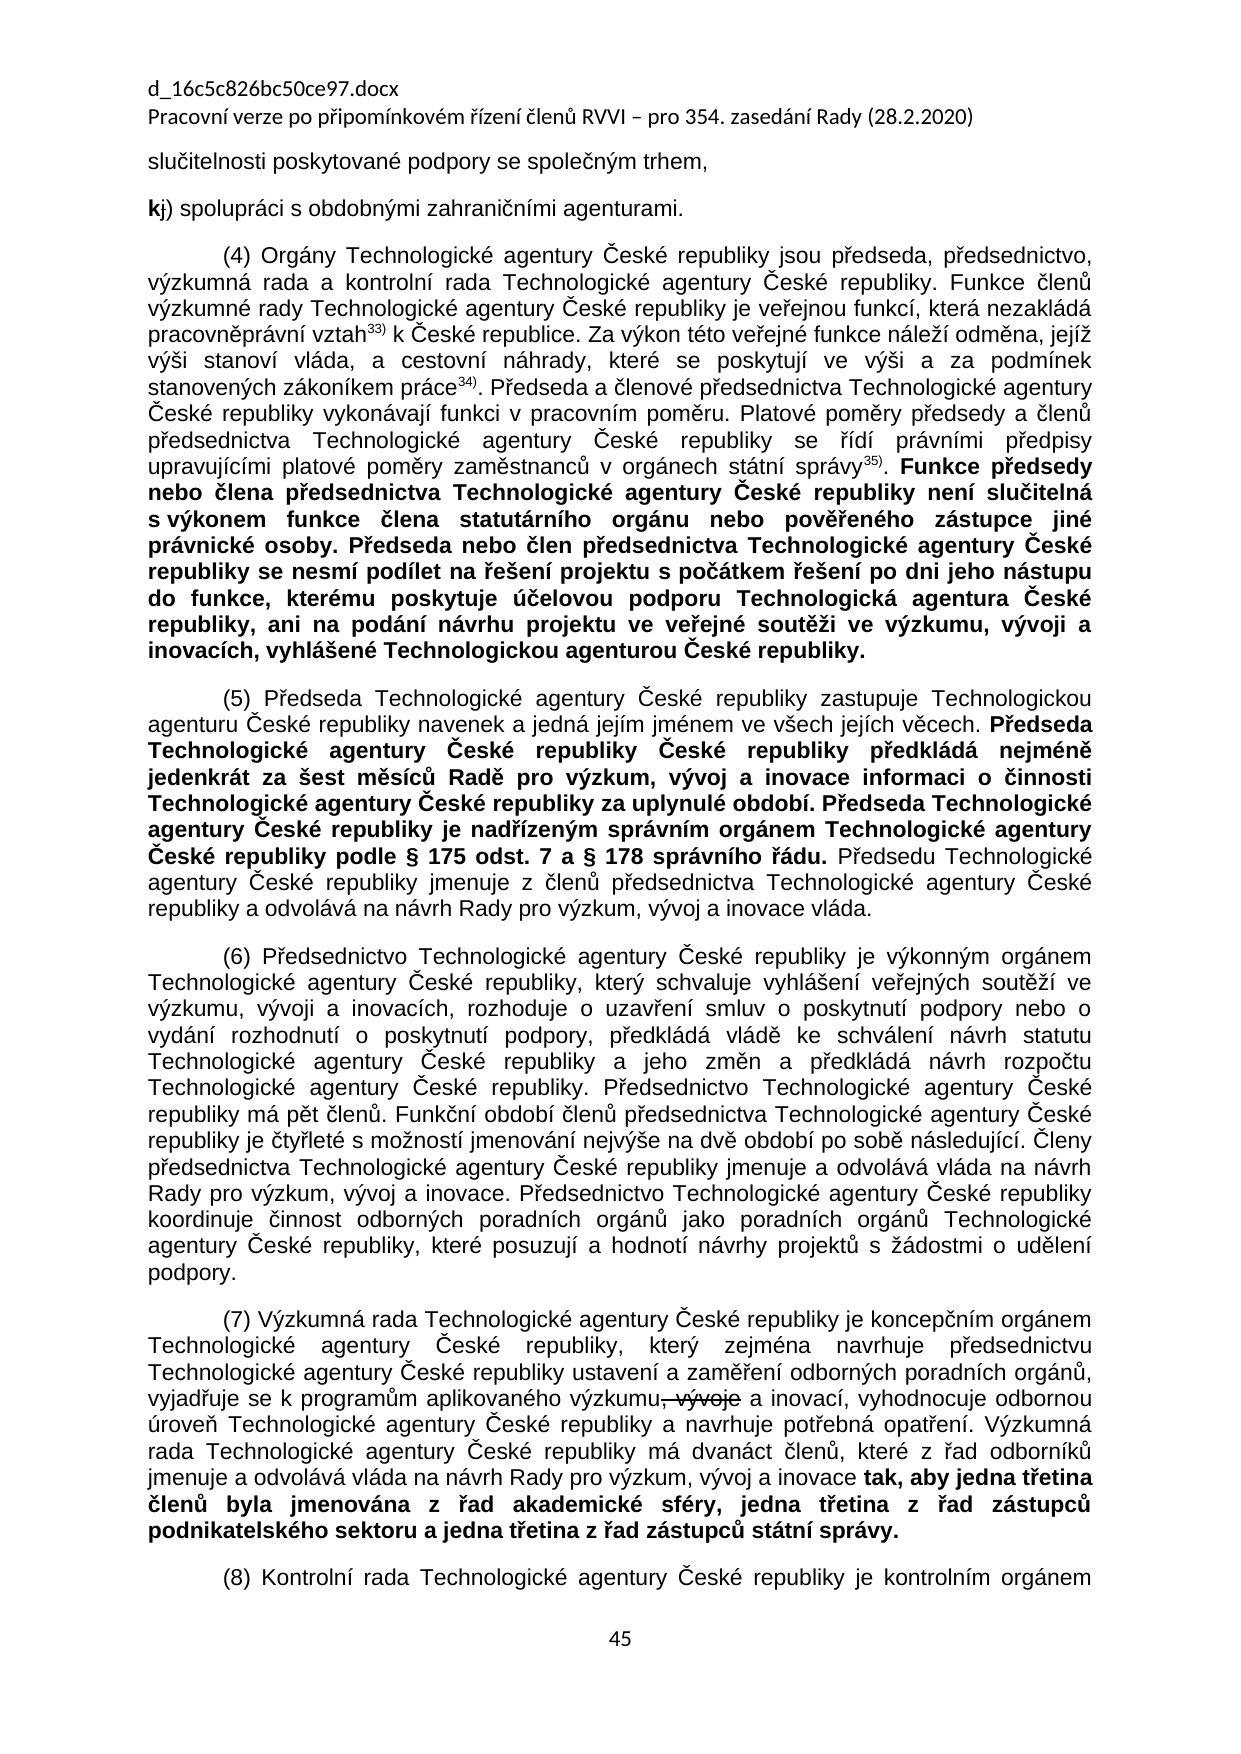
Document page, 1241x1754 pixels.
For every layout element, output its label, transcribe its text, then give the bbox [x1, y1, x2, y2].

text (4) Orgány Technologické agentury České republiky jsou předseda, předsednictvo, výzkumná rada a kontrolní rada Technologické agentury České republiky. Funkce členů výzkumné rady Technologické agentury České republiky je veřejnou funkcí, která nezakládá pracovněprávní vztah33) k České republice. Za výkon této veřejné funkce náleží odměna, jejíž výši stanoví vláda, a cestovní náhrady, které se poskytují ve výši a za podmínek stanovených zákoníkem práce34). Předseda a členové předsednictva Technologické agentury České republiky vykonávají funkci v pracovním poměru. Platové poměry předsedy a členů předsednictva Technologické agentury České republiky se řídí právními předpisy upravujícími platové poměry zaměstnanců v orgánech státní správy35). Funkce předsedy nebo člena předsednictva Technologické agentury České republiky není slučitelná s výkonem funkce člena statutárního orgánu nebo pověřeného zástupce jiné právnické osoby. Předseda nebo člen předsednictva Technologické agentury České republiky se nesmí podílet na řešení projektu s počátkem řešení po dni jeho nástupu do funkce, kterému poskytuje účelovou podporu Technologická agentura České republiky, ani na podání návrhu projektu ve veřejné soutěži ve výzkumu, vývoji a inovacích, vyhlášené Technologickou agenturou České republiky. [148, 242, 1092, 664]
text (7) Výzkumná rada Technologické agentury České republiky je koncepčním orgánem Technologické agentury České republiky, který zejména navrhuje předsednictvu Technologické agentury České republiky ustavení a zaměření odborných poradních orgánů, vyjadřuje se k programům aplikovaného výzkumu, vývoje a inovací, vyhodnocuje odbornou úroveň Technologické agentury České republiky a navrhuje potřebná opatření. Výzkumná rada Technologické agentury České republiky má dvanáct členů, které z řad odborníků jmenuje a odvolává vláda na návrh Rady pro výzkum, vývoj a inovace tak, aby jedna třetina členů byla jmenována z řad akademické sféry, jedna třetina z řad zástupců podnikatelského sektoru a jedna třetina z řad zástupců státní správy. [148, 1306, 1092, 1543]
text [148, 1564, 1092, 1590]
text (6) Předsednictvo Technologické agentury České republiky je výkonným orgánem Technologické agentury České republiky, který schvaluje vyhlášení veřejných soutěží ve výzkumu, vývoji a inovacích, rozhoduje o uzavření smluv o poskytnutí podpory nebo o vydání rozhodnutí o poskytnutí podpory, předkládá vládě ke schválení návrh statutu Technologické agentury České republiky a jeho změn a předkládá návrh rozpočtu Technologické agentury České republiky. Předsednictvo Technologické agentury České republiky má pět členů. Funkční období členů předsednictva Technologické agentury České republiky je čtyřleté s možností jmenování nejvýše na dvě období po sobě následující. Členy předsednictva Technologické agentury České republiky jmenuje a odvolává vláda na návrh Rady pro výzkum, vývoj a inovace. Předsednictvo Technologické agentury České republiky koordinuje činnost odborných poradních orgánů jako poradních orgánů Technologické agentury České republiky, které posuzují a hodnotí návrhy projektů s žádostmi o udělení podpory. [148, 943, 1092, 1285]
text kj) spolupráci s obdobnými zahraničními agenturami. [148, 195, 1092, 221]
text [148, 148, 1092, 174]
text (5) Předseda Technologické agentury České republiky zastupuje Technologickou agenturu České republiky navenek a jedná jejím jménem ve všech jejích věcech. Předseda Technologické agentury České republiky České republiky předkládá nejméně jedenkrát za šest měsíců Radě pro výzkum, vývoj a inovace informaci o činnosti Technologické agentury České republiky za uplynulé období. Předseda Technologické agentury České republiky je nadřízeným správním orgánem Technologické agentury České republiky podle § 175 odst. 7 a § 178 správního řádu. Předsedu Technologické agentury České republiky jmenuje z členů předsednictva Technologické agentury České republiky a odvolává na návrh Rady pro výzkum, vývoj a inovace vláda. [148, 684, 1092, 922]
